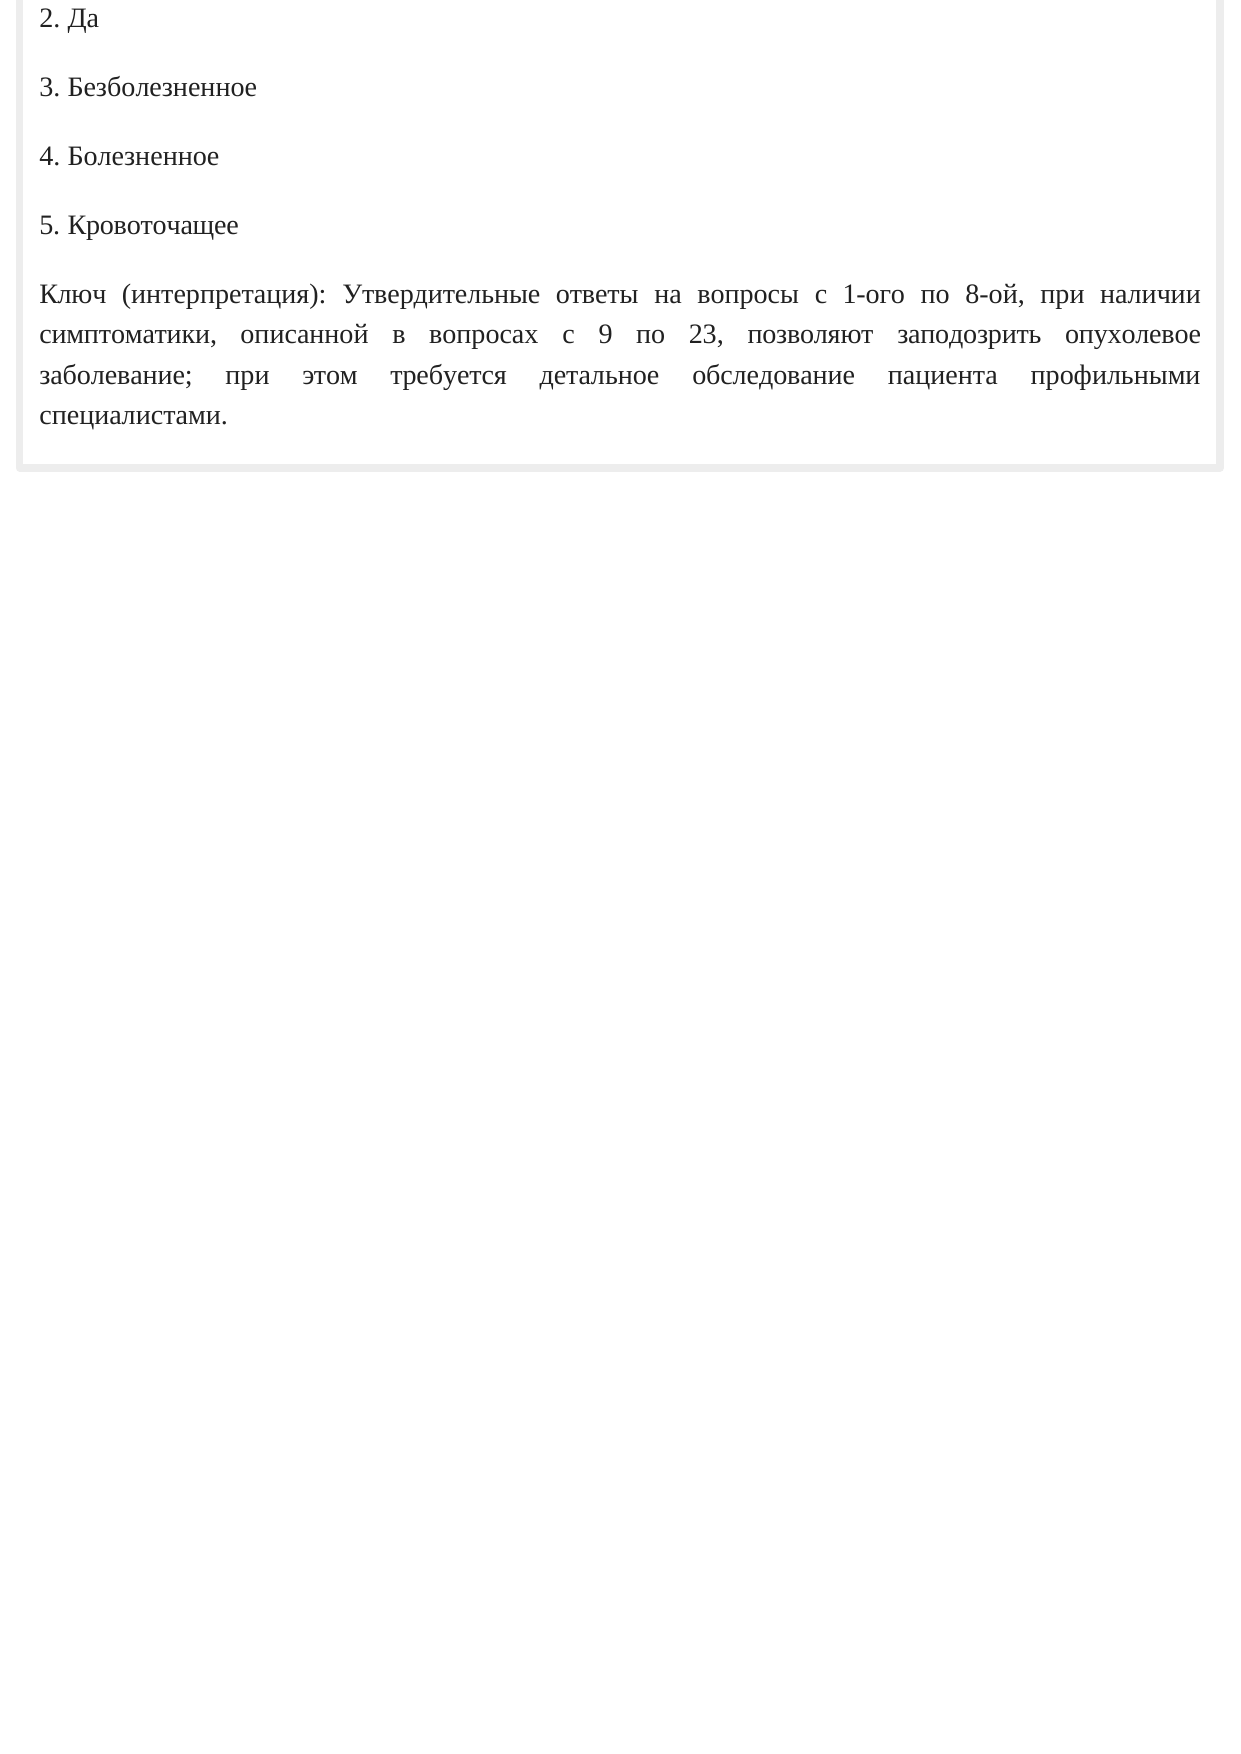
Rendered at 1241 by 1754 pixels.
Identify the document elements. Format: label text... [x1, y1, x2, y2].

list Безболезненное [39, 70, 1236, 103]
list Кровоточащее [39, 208, 1236, 240]
text Ключ (интерпретация): Утвердительные ответы на вопросы с 1-ого по 8-ой, при наличии симптоматики, описанной в вопросах с 9 по 23, позволяют заподозрить опухолевое заболевание; при этом требуется детальное обследование пациента профильными специалистами. [39, 277, 1201, 431]
list Да [39, 1, 1236, 34]
list Болезненное [39, 139, 1236, 172]
